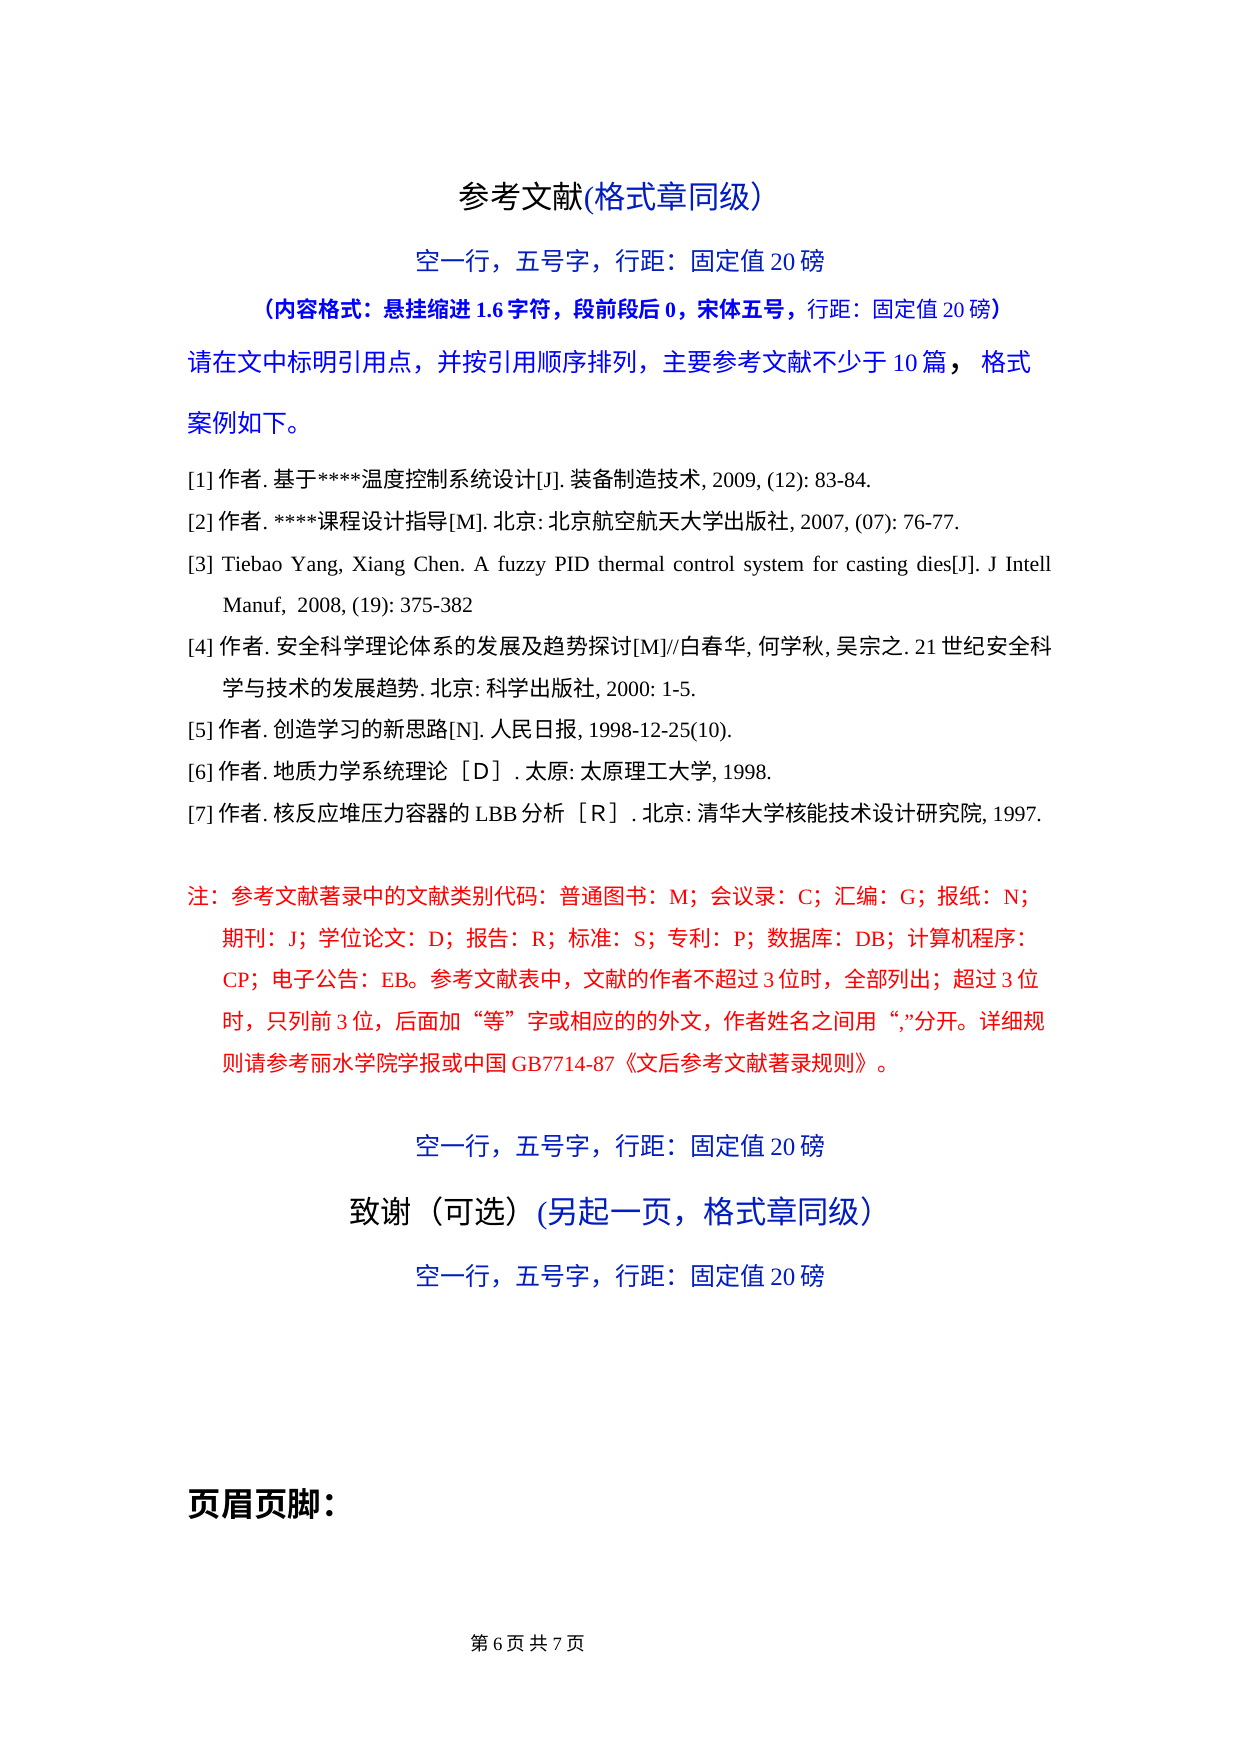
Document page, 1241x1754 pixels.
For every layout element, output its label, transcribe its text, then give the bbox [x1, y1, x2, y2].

text 页眉页脚： [187, 1469, 1053, 1534]
text 空一行，五号字，行距：固定值20磅 [187, 1242, 1053, 1307]
text 注：参考文献著录中的文献类别代码：普通图书：M；会议录：C；汇编：G；报纸：N；期刊：J；学位论文：D；报告：R；标准：S；专利：P；数据库：DB；计算机程序：CP；电子公告：EB。参考文献表中，文献的作者不超过3位时，全部列出；超过3位时，只列前3位，后面加“等”字或相应的的外文，作者姓名之间用“,”分开。详细规则请参考丽水学院学报或中国GB7714-87《文后参考文献著录规则》。 [188, 871, 1053, 1079]
text [5] 作者. 创造学习的新思路[N]. 人民日报, 1998-12-25(10). [188, 704, 1053, 746]
text 致谢（可选）(另起一页，格式章同级） [187, 1177, 1053, 1242]
text 请在文中标明引用点，并按引用顺序排列，主要参考文献不少于10篇，格式案例如下。 [187, 324, 1053, 454]
text 空一行，五号字，行距：固定值20磅 [187, 1112, 1053, 1177]
text 参考文献(格式章同级） [187, 162, 1053, 227]
text [2] 作者. ****课程设计指导[M]. 北京: 北京航空航天大学出版社, 2007, (07): 76-77. [188, 496, 1053, 538]
text 空一行，五号字，行距：固定值20磅 [187, 227, 1053, 292]
text [6] 作者. 地质力学系统理论［Ｄ］. 太原: 太原理工大学, 1998. [188, 746, 1053, 788]
text [4] 作者. 安全科学理论体系的发展及趋势探讨[M]//白春华, 何学秋, 吴宗之. 21世纪安全科学与技术的发展趋势. 北京: 科学出版社, 2000: 1-5. [188, 621, 1053, 704]
text [7] 作者. 核反应堆压力容器的LBB分析［Ｒ］. 北京: 清华大学核能技术设计研究院, 1997. [188, 788, 1053, 829]
text （内容格式：悬挂缩进1.6字符，段前段后0，宋体五号，行距：固定值20磅） [187, 292, 1053, 324]
text [3] Tiebao Yang, Xiang Chen. A fuzzy PID thermal control system for casting dies[J]. J Intell Manuf, 2008, (19): 375-382 [188, 538, 1053, 621]
text [1] 作者. 基于****温度控制系统设计[J]. 装备制造技术, 2009, (12): 83-84. [188, 454, 1053, 496]
